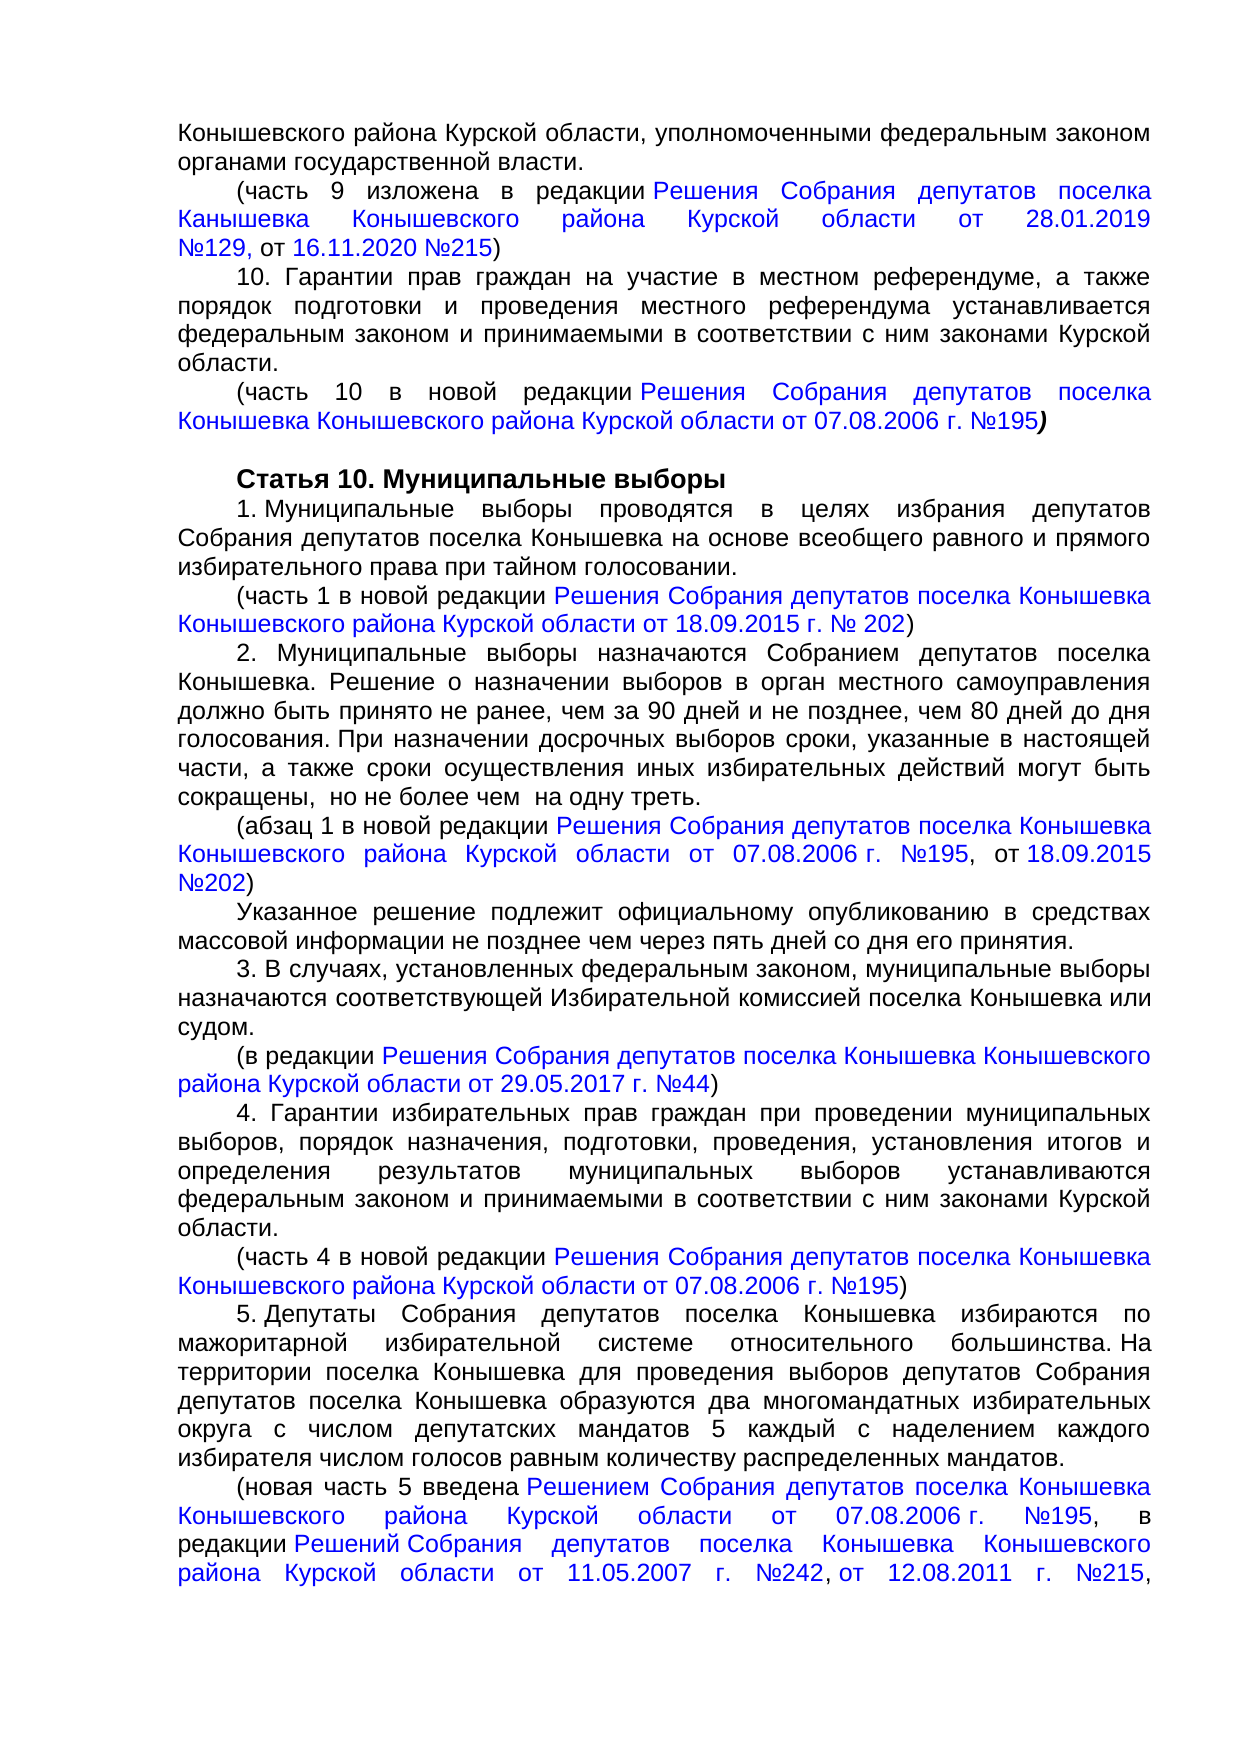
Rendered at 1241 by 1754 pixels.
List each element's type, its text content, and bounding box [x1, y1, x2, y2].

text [177, 118, 1152, 176]
text 4. Гарантии избирательных прав граждан при проведении муниципальных выборов, порядок назначения, подготовки, проведения, установления итогов и определения результатов муниципальных выборов устанавливаются федеральным законом и принимаемыми в соответствии с ним законами Курской области. [177, 1098, 1152, 1242]
text 2. Муниципальные выборы назначаются Собранием депутатов поселка Конышевка. Решение о назначении выборов в орган местного самоуправления должно быть принято не ранее, чем за 90 дней и не позднее, чем 80 дней до дня голосования. При назначении досрочных выборов сроки, указанные в настоящей части, а также сроки осуществления иных избирательных действий могут быть сокращены, но не более чем на одну треть. [177, 638, 1152, 811]
text Указанное решение подлежит официальному опубликованию в средствах массовой информации не позднее чем через пять дней со дня его принятия. [177, 897, 1152, 954]
text 10. Гарантии прав граждан на участие в местном референдуме, а также порядок подготовки и проведения местного референдума устанавливается федеральным законом и принимаемыми в соответствии с ним законами Курской области. [177, 262, 1152, 377]
text (часть 1 в новой редакции Решения Собрания депутатов поселка Конышевка Конышевского района Курской области от 18.09.2015 г. № 202) [177, 581, 1152, 638]
text 3. В случаях, установленных федеральным законом, муниципальные выборы назначаются соответствующей Избирательной комиссией поселка Конышевка или судом. [177, 954, 1152, 1041]
text (часть 10 в новой редакции Решения Собрания депутатов поселка Конышевка Конышевского района Курской области от 07.08.2006 г. №195) [177, 377, 1152, 434]
text 1. Муниципальные выборы проводятся в целях избрания депутатов Собрания депутатов поселка Конышевка на основе всеобщего равного и прямого избирательного права при тайном голосовании. [177, 494, 1152, 581]
text (в редакции Решения Собрания депутатов поселка Конышевка Конышевского района Курской области от 29.05.2017 г. №44) [177, 1041, 1152, 1098]
text 5. Депутаты Собрания депутатов поселка Конышевка избираются по мажоритарной избирательной системе относительного большинства. На территории поселка Конышевка для проведения выборов депутатов Собрания депутатов поселка Конышевка образуются два многомандатных избирательных округа с числом депутатских мандатов 5 каждый с наделением каждого избирателя числом голосов равным количеству распределенных мандатов. [177, 1299, 1152, 1472]
text Статья 10. Муниципальные выборы [177, 463, 1152, 494]
text (абзац 1 в новой редакции Решения Собрания депутатов поселка Конышевка Конышевского района Курской области от 07.08.2006 г. №195, от 18.09.2015 №202) [177, 811, 1152, 897]
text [177, 1472, 1152, 1587]
text (часть 9 изложена в редакции Решения Собрания депутатов поселка Канышевка Конышевского района Курской области от 28.01.2019 №129, от 16.11.2020 №215) [177, 176, 1152, 262]
text (часть 4 в новой редакции Решения Собрания депутатов поселка Конышевка Конышевского района Курской области от 07.08.2006 г. №195) [177, 1242, 1152, 1299]
